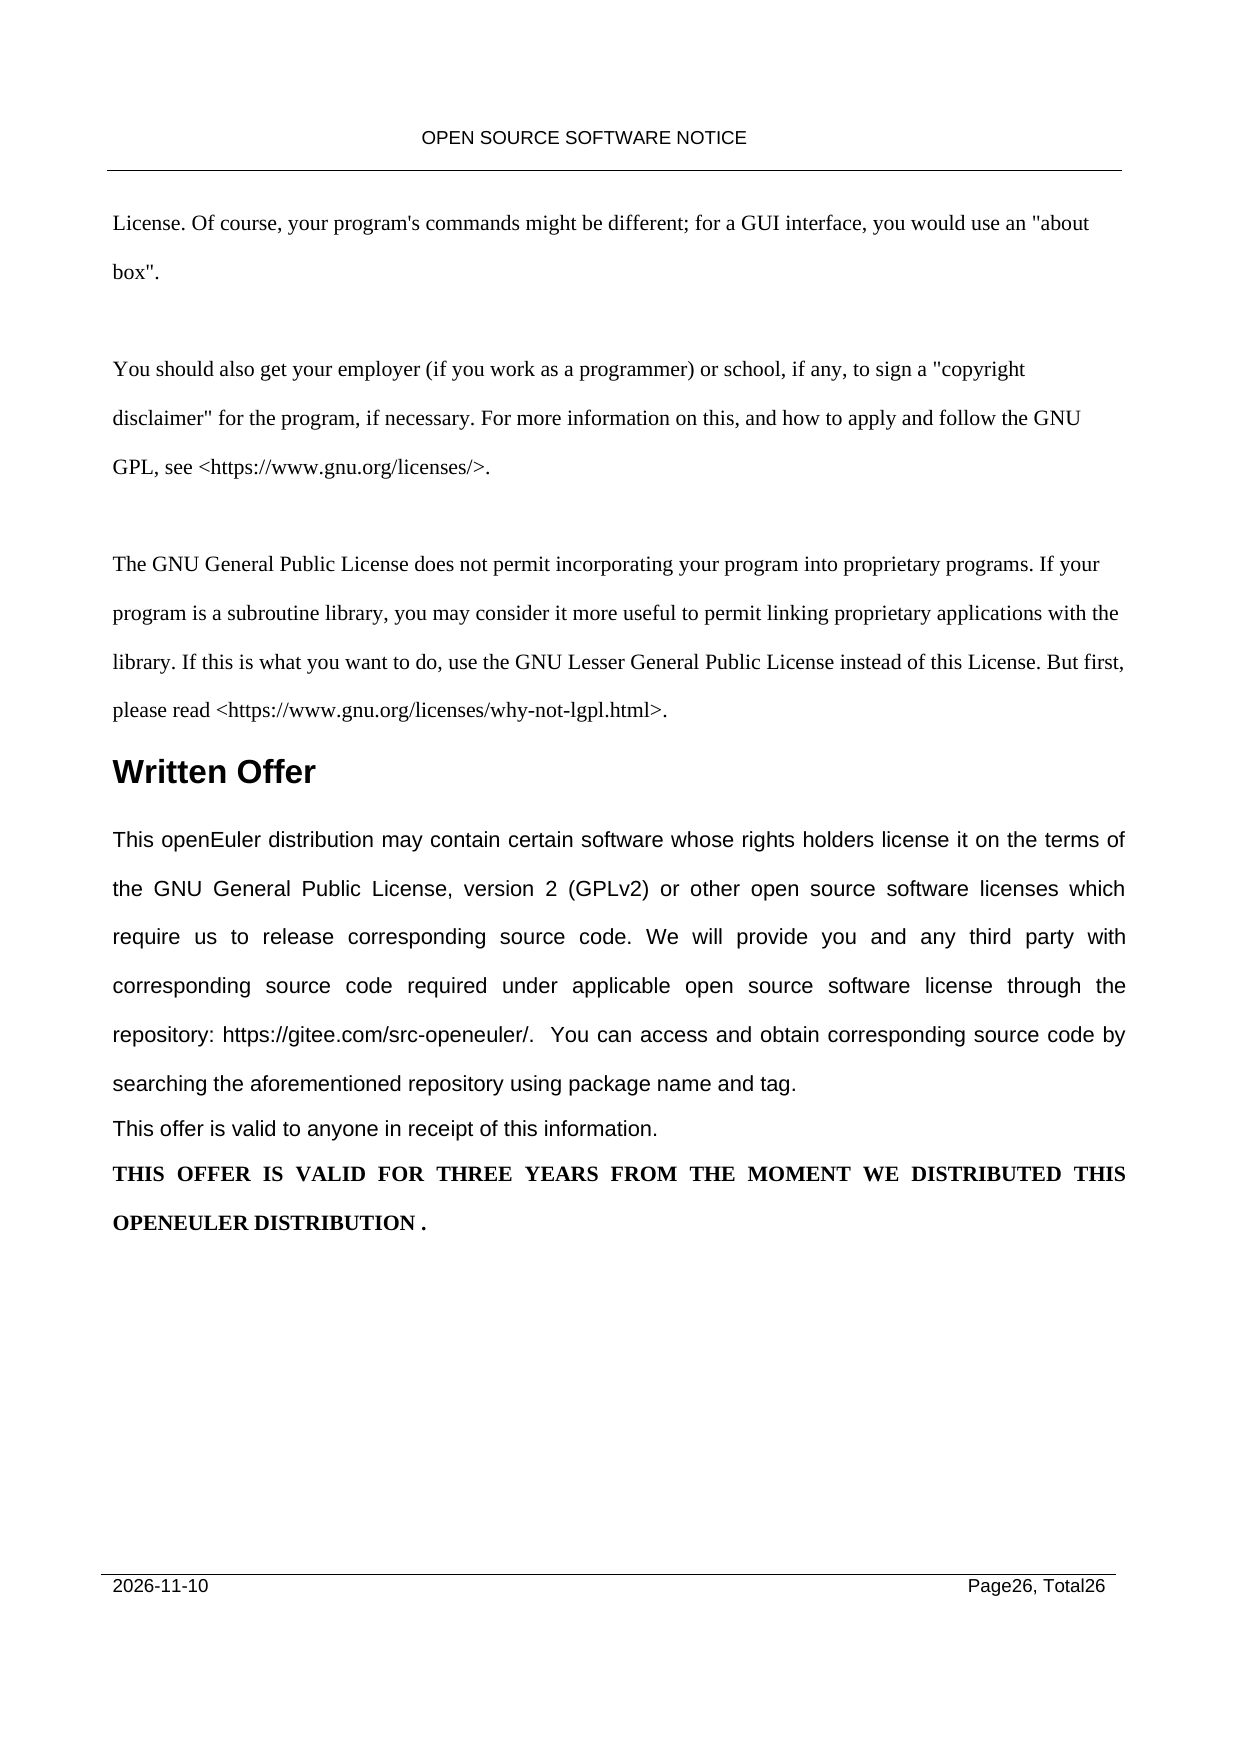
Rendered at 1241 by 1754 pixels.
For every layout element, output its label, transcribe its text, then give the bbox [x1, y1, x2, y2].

text This offer is valid to anyone in receipt of this information. [112, 1112, 1128, 1144]
text THIS OFFER IS VALID FOR THREE YEARS FROM THE MOMENT WE DISTRIBUTED THIS OPENEULER DISTRIBUTION . [112, 1157, 1128, 1238]
text This openEuler distribution may contain certain software whose rights holders license it on the terms of the GNU General Public License, version 2 (GPLv2) or other open source software licenses which require us to release corresponding source code. We will provide you and any third party with corresponding source code required under applicable open source software license through the repository: https://gitee.com/src-openeuler/. You can access and obtain corresponding source code by searching the aforementioned repository using package name and tag. [112, 823, 1128, 1099]
text Written Offer [112, 739, 1128, 804]
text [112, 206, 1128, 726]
